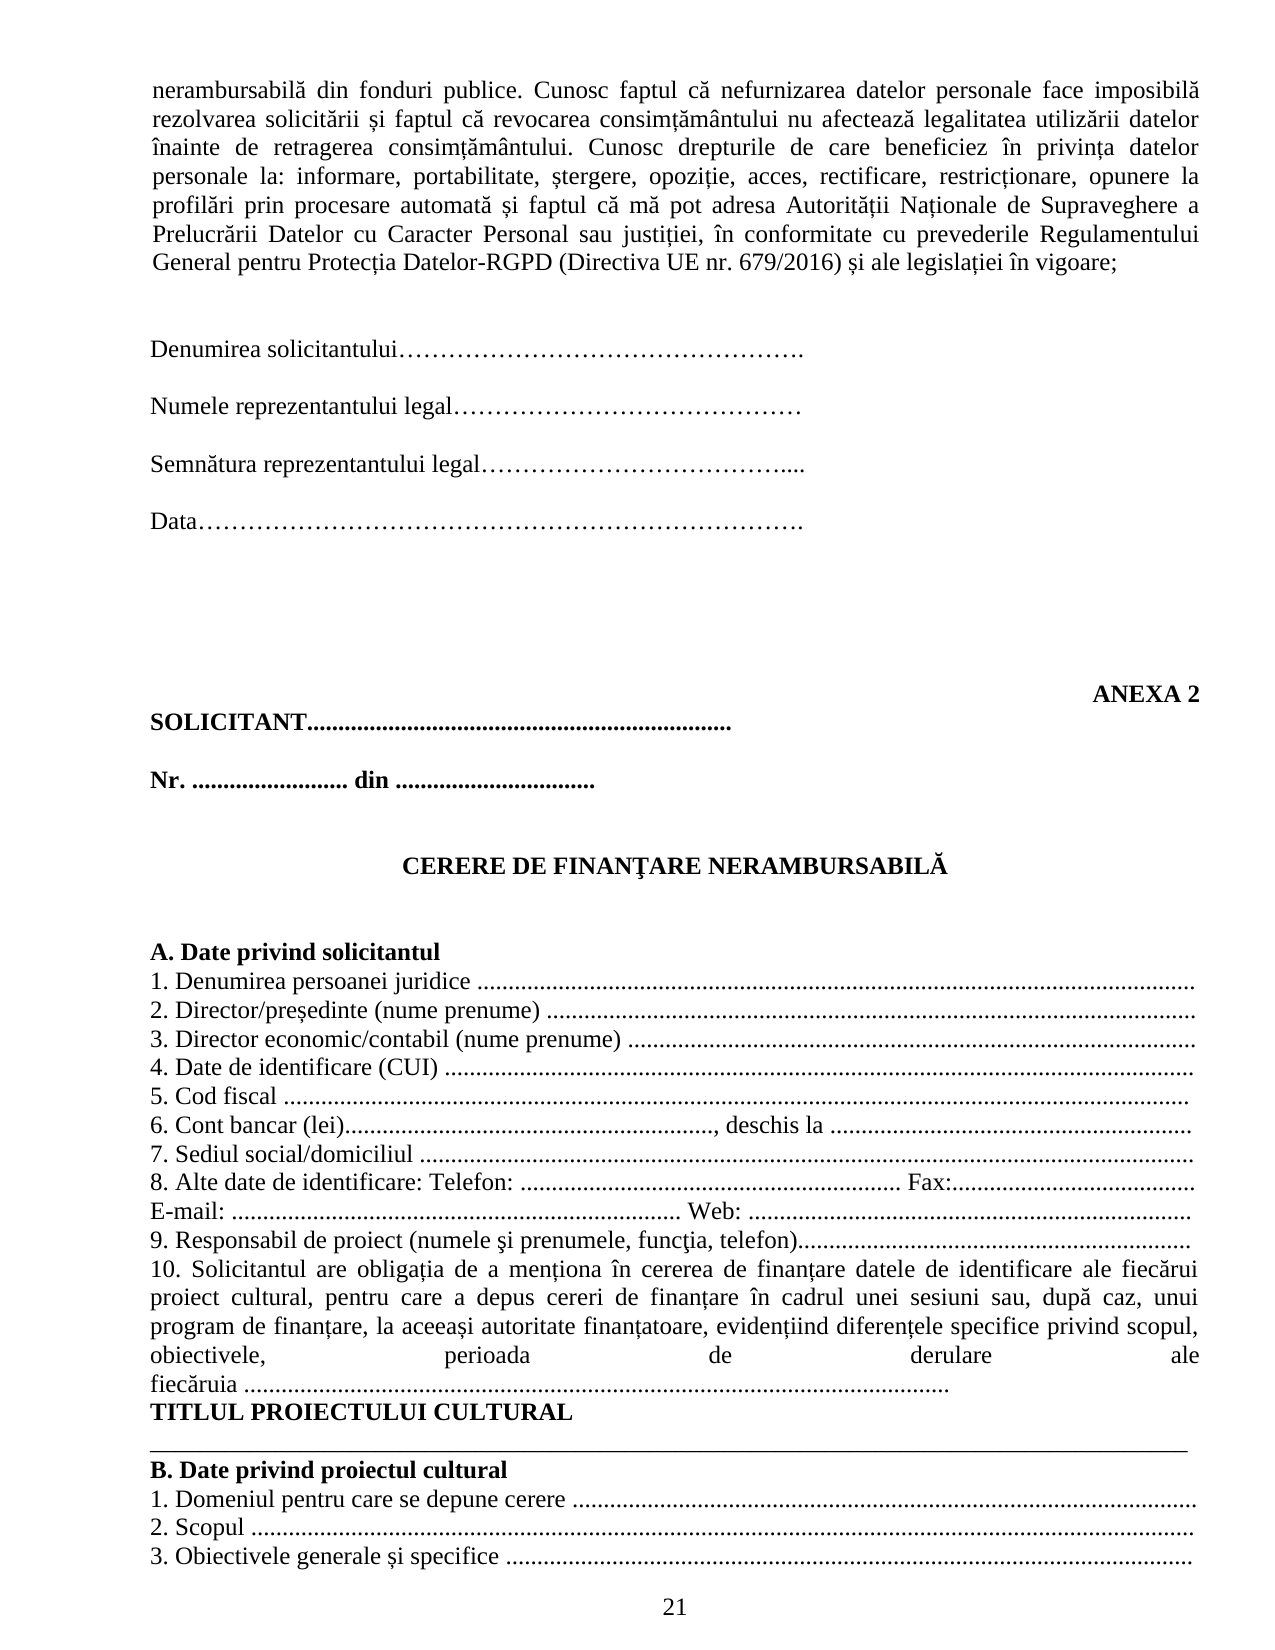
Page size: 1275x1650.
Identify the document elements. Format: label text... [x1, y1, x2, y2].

text 2. Scopul ....................................................................................................................................................... [150, 1512, 1200, 1541]
text Data………………………………………………………………. [150, 506, 1200, 535]
text 2. Director/președinte (nume prenume) ........................................................................................................ [150, 995, 1200, 1024]
text SOLICITANT.................................................................... [150, 707, 1200, 736]
text 3. Director economic/contabil (nume prenume) ........................................................................................... [150, 1024, 1200, 1052]
text 7. Sediul social/domiciliul ............................................................................................................................ [150, 1139, 1200, 1167]
text TITLUL PROIECTULUI CULTURAL [150, 1397, 1200, 1426]
text 3. Obiectivele generale și specifice .............................................................................................................. [150, 1541, 1200, 1570]
text CERERE DE FINANŢARE NERAMBURSABILĂ [150, 851, 1200, 880]
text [152, 75, 1200, 276]
text 1. Domeniul pentru care se depune cerere .................................................................................................... [150, 1484, 1200, 1512]
text ANEXA 2 [150, 679, 1200, 707]
text A. Date privind solicitantul [150, 937, 1200, 966]
text Numele reprezentantului legal…………………………………… [150, 391, 1200, 420]
text ___________________________________________________________________________________ [150, 1426, 1200, 1455]
text 10. Solicitantul are obligația de a menționa în cererea de finanțare datele de identificare ale fiecărui proiect cultural, pentru care a depus cereri de finanțare în cadrul unei sesiuni sau, după caz, unui program de finanțare, la aceeași autoritate finanțatoare, evidențiind diferențele specifice privind scopul, obiectivele, perioada de derulare ale fiecăruia ................................................................................................................. [150, 1254, 1200, 1397]
text Nr. ......................... din ................................ [150, 765, 1200, 794]
text Denumirea solicitantului…………………………………………. [150, 334, 1200, 362]
text E-mail: ........................................................................ Web: ....................................................................... [150, 1196, 1200, 1225]
text 9. Responsabil de proiect (numele şi prenumele, funcţia, telefon)............................................................... [150, 1225, 1200, 1254]
text B. Date privind proiectul cultural [150, 1455, 1200, 1484]
text 5. Cod fiscal ................................................................................................................................................. [150, 1081, 1200, 1110]
text 4. Date de identificare (CUI) ........................................................................................................................ [150, 1052, 1200, 1081]
text 1. Denumirea persoanei juridice ................................................................................................................... [150, 966, 1200, 995]
text 8. Alte date de identificare: Telefon: ............................................................. Fax:....................................... [150, 1167, 1200, 1196]
text Semnătura reprezentantului legal……………………………….... [150, 449, 1200, 477]
text 6. Cont bancar (lei)..........................................................., deschis la .......................................................... [150, 1110, 1200, 1139]
